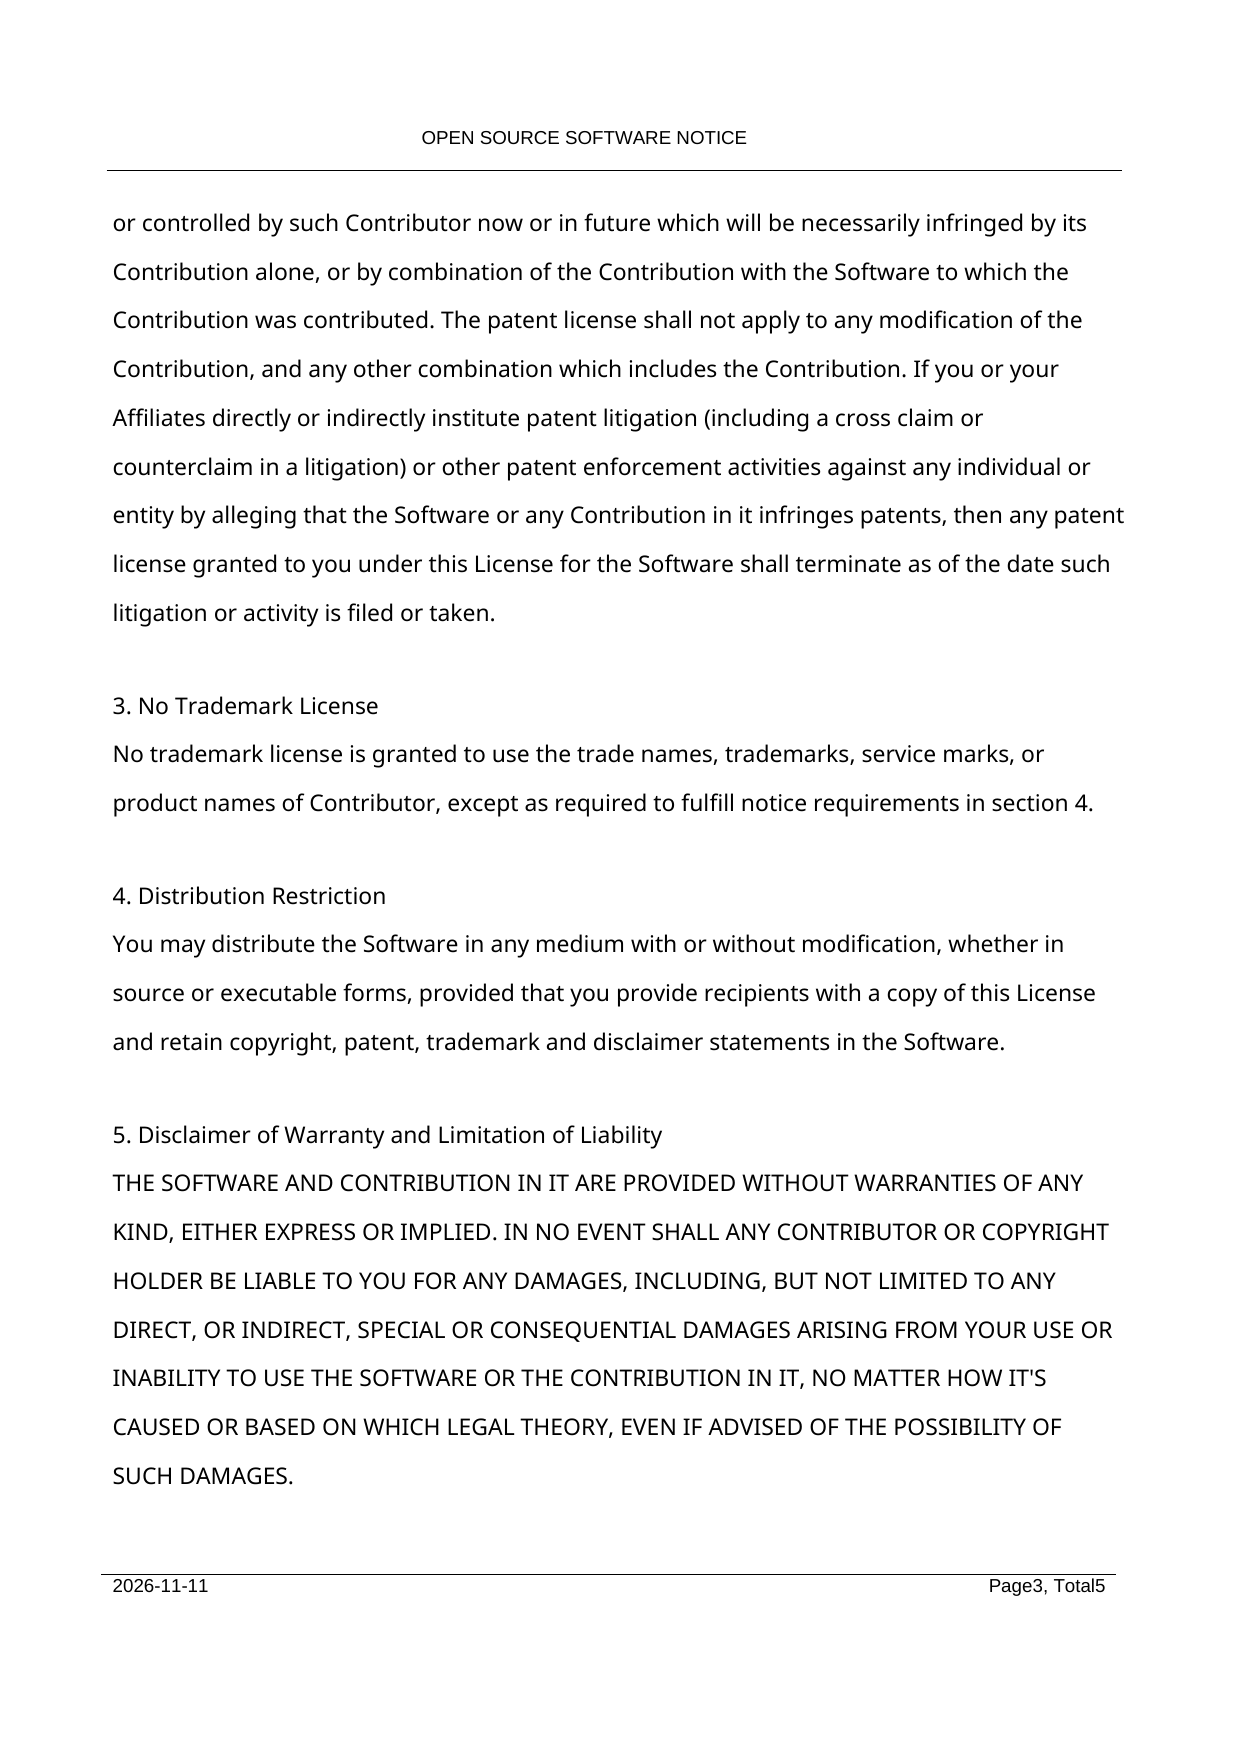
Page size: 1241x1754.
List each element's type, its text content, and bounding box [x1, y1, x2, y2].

text 3. No Trademark License [112, 689, 1128, 722]
text 5. Disclaimer of Warranty and Limitation of Liability [112, 1118, 1128, 1151]
text You may distribute the Software in any medium with or without modification, whether in source or executable forms, provided that you provide recipients with a copy of this License and retain copyright, patent, trademark and disclaimer statements in the Software. [112, 928, 1128, 1058]
text THE SOFTWARE AND CONTRIBUTION IN IT ARE PROVIDED WITHOUT WARRANTIES OF ANY KIND, EITHER EXPRESS OR IMPLIED. IN NO EVENT SHALL ANY CONTRIBUTOR OR COPYRIGHT HOLDER BE LIABLE TO YOU FOR ANY DAMAGES, INCLUDING, BUT NOT LIMITED TO ANY DIRECT, OR INDIRECT, SPECIAL OR CONSEQUENTIAL DAMAGES ARISING FROM YOUR USE OR INABILITY TO USE THE SOFTWARE OR THE CONTRIBUTION IN IT, NO MATTER HOW IT'S CAUSED OR BASED ON WHICH LEGAL THEORY, EVEN IF ADVISED OF THE POSSIBILITY OF SUCH DAMAGES. [112, 1167, 1128, 1492]
text No trademark license is granted to use the trade names, trademarks, service marks, or product names of Contributor, except as required to fulfill notice requirements in section 4. [112, 738, 1128, 819]
text 4. Distribution Restriction [112, 880, 1128, 912]
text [112, 206, 1128, 629]
